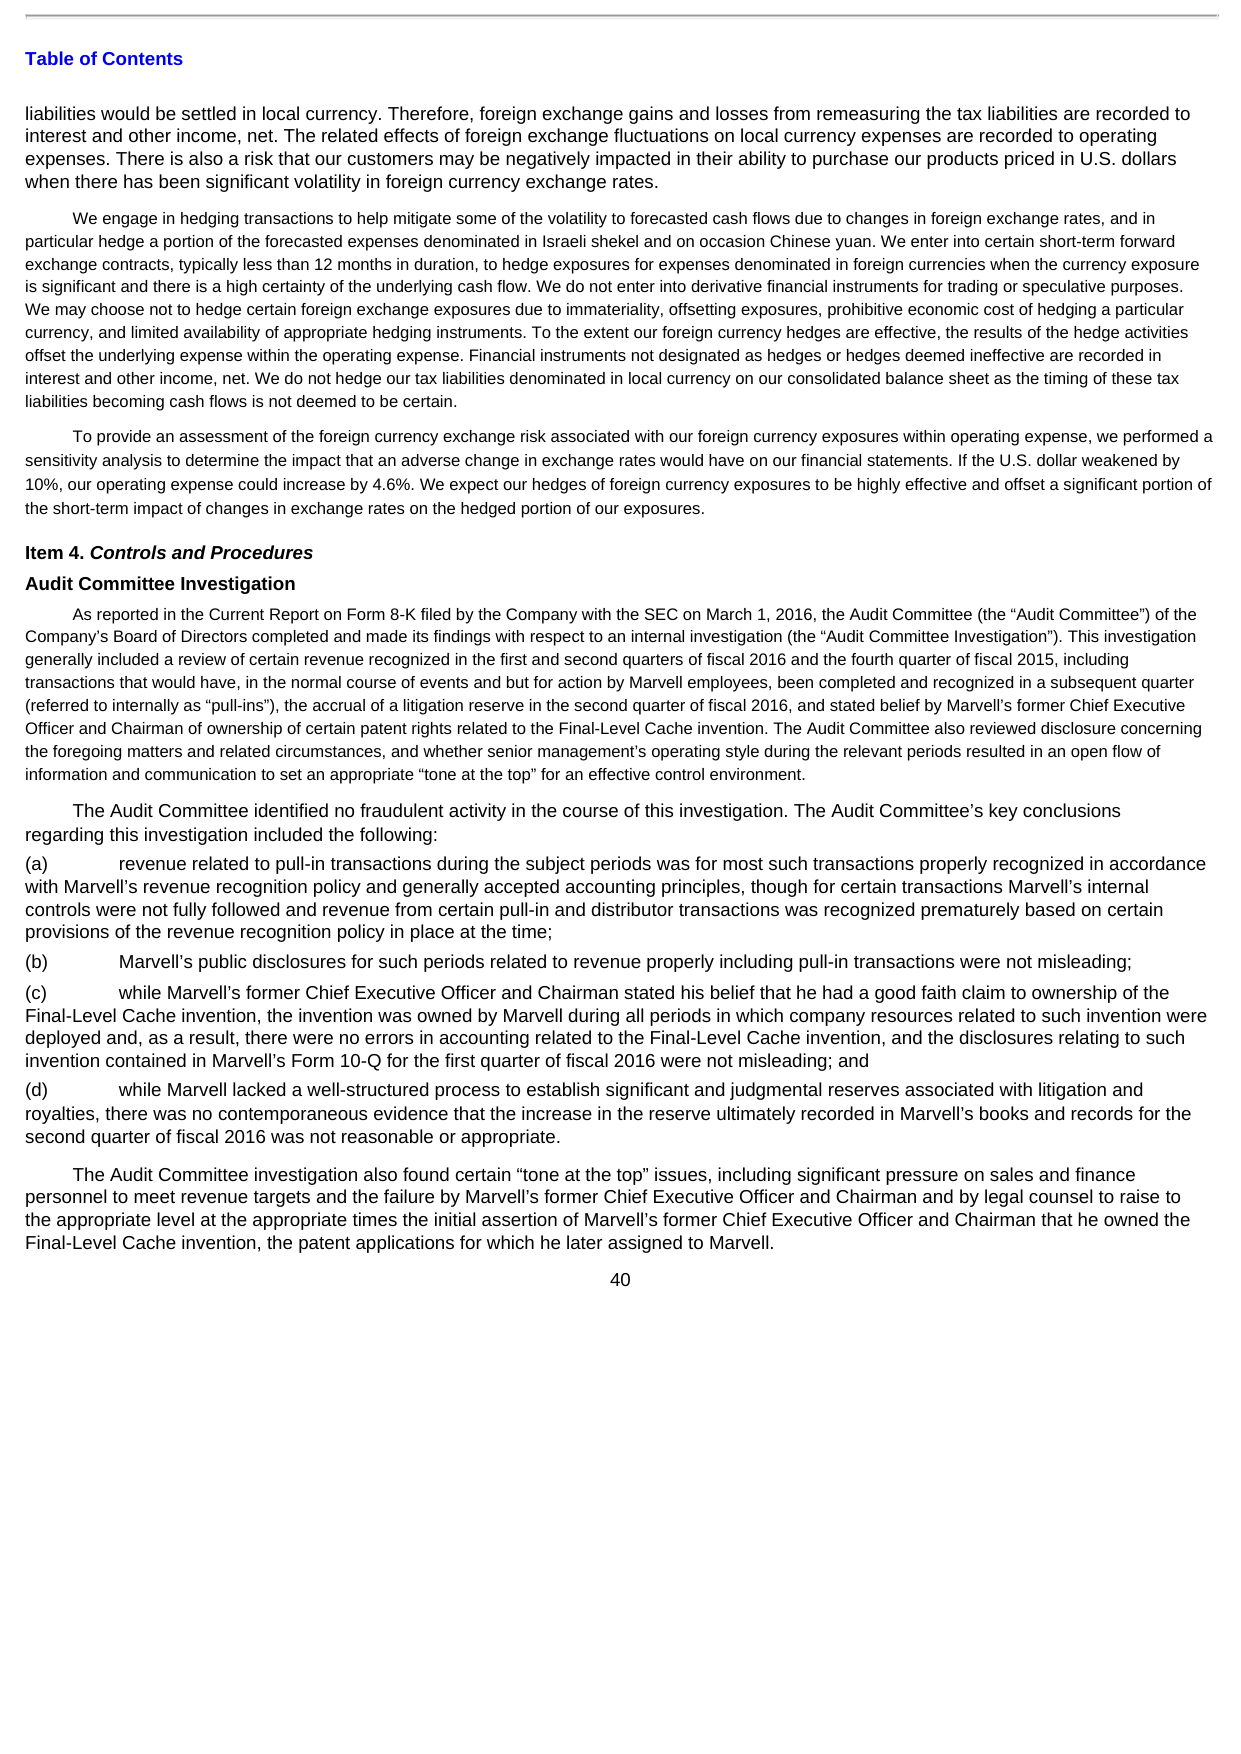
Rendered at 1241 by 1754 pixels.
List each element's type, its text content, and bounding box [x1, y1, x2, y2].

text As reported in the Current Report on Form 8-K filed by the Company with the SEC on March 1, 2016, the Audit Committee (the “Audit Committee”) of the Company’s Board of Directors completed and made its findings with respect to an internal investigation (the “Audit Committee Investigation”). This investigation generally included a review of certain revenue recognized in the first and second quarters of fiscal 2016 and the fourth quarter of fiscal 2015, including transactions that would have, in the normal course of events and but for action by Marvell employees, been completed and recognized in a subsequent quarter (referred to internally as “pull-ins”), the accrual of a litigation reserve in the second quarter of fiscal 2016, and stated belief by Marvell’s former Chief Executive Officer and Chairman of ownership of certain patent rights related to the Final-Level Cache invention. The Audit Committee also reviewed disclosure concerning the foregoing matters and related circumstances, and whether senior management’s operating style during the relevant periods resulted in an open flow of information and communication to set an appropriate “tone at the top” for an effective control environment. [25, 604, 1203, 784]
text We engage in hedging transactions to help mitigate some of the volatility to forecasted cash flows due to changes in foreign exchange rates, and in particular hedge a portion of the forecasted expenses denominated in Israeli shekel and on occasion Chinese yuan. We enter into certain short-term forward exchange contracts, typically less than 12 months in duration, to hedge exposures for expenses denominated in foreign currencies when the currency exposure is significant and there is a high certainty of the underlying cash flow. We do not enter into derivative financial instruments for trading or speculative purposes. We may choose not to hedge certain foreign exchange exposures due to immateriality, offsetting exposures, prohibitive economic cost of hedging a particular currency, and limited availability of appropriate hedging instruments. To the extent our foreign currency hedges are effective, the results of the hedge activities offset the underlying expense within the operating expense. Financial instruments not designated as hedges or hedges deemed ineffective are recorded in interest and other income, net. We do not hedge our tax liabilities denominated in local currency on our consolidated balance sheet as the timing of these tax liabilities becoming cash flows is not deemed to be certain. [25, 208, 1203, 411]
text liabilities would be settled in local currency. Therefore, foreign exchange gains and losses from remeasuring the tax liabilities are recorded to interest and other income, net. The related effects of foreign exchange fluctuations on local currency expenses are recorded to operating expenses. There is also a risk that our customers may be negatively impacted in their ability to purchase our products priced in U.S. dollars when there has been significant volatility in foreign currency exchange rates. [25, 102, 1215, 192]
list Marvell’s public disclosures for such periods related to revenue properly including pull-in transactions were not misleading; [25, 951, 1215, 972]
text Table of Contents [25, 48, 1215, 69]
text Item 4. Controls and Procedures [25, 542, 1215, 563]
text Audit Committee Investigation [25, 573, 1215, 594]
text The Audit Committee investigation also found certain “tone at the top” issues, including significant pressure on sales and finance personnel to meet revenue targets and the failure by Marvell’s former Chief Executive Officer and Chairman and by legal counsel to raise to the appropriate level at the appropriate times the initial assertion of Marvell’s former Chief Executive Officer and Chairman that he owned the Final-Level Cache invention, the patent applications for which he later assigned to Marvell. [25, 1163, 1205, 1253]
list while Marvell lacked a well-structured process to establish significant and judgmental reserves associated with litigation and royalties, there was no contemporaneous evidence that the increase in the reserve ultimately recorded in Marvell’s books and records for the second quarter of fiscal 2016 was not reasonable or appropriate. [25, 1079, 1215, 1147]
text To provide an assessment of the foreign currency exchange risk associated with our foreign currency exposures within operating expense, we performed a sensitivity analysis to determine the impact that an adverse change in exchange rates would have on our financial statements. If the U.S. dollar weakened by 10%, our operating expense could increase by 4.6%. We expect our hedges of foreign currency exposures to be highly effective and offset a significant portion of the short-term impact of changes in exchange rates on the hedged portion of our exposures. [25, 427, 1213, 518]
text The Audit Committee identified no fraudulent activity in the course of this investigation. The Audit Committee’s key conclusions regarding this investigation included the following: [25, 800, 1128, 845]
list while Marvell’s former Chief Executive Officer and Chairman stated his belief that he had a good faith claim to ownership of the Final-Level Cache invention, the invention was owned by Marvell during all periods in which company resources related to such invention were deployed and, as a result, there were no errors in accounting related to the Final-Level Cache invention, and the disclosures relating to such invention contained in Marvell’s Form 10-Q for the first quarter of fiscal 2016 were not misleading; and [25, 982, 1215, 1072]
list revenue related to pull-in transactions during the subject periods was for most such transactions properly recognized in accordance with Marvell’s revenue recognition policy and generally accepted accounting principles, though for certain transactions Marvell’s internal controls were not fully followed and revenue from certain pull-in and distributor transactions was recognized prematurely based on certain provisions of the revenue recognition policy in place at the time; [25, 853, 1215, 943]
text 40 [25, 1268, 1215, 1290]
picture [23, 14, 1220, 21]
